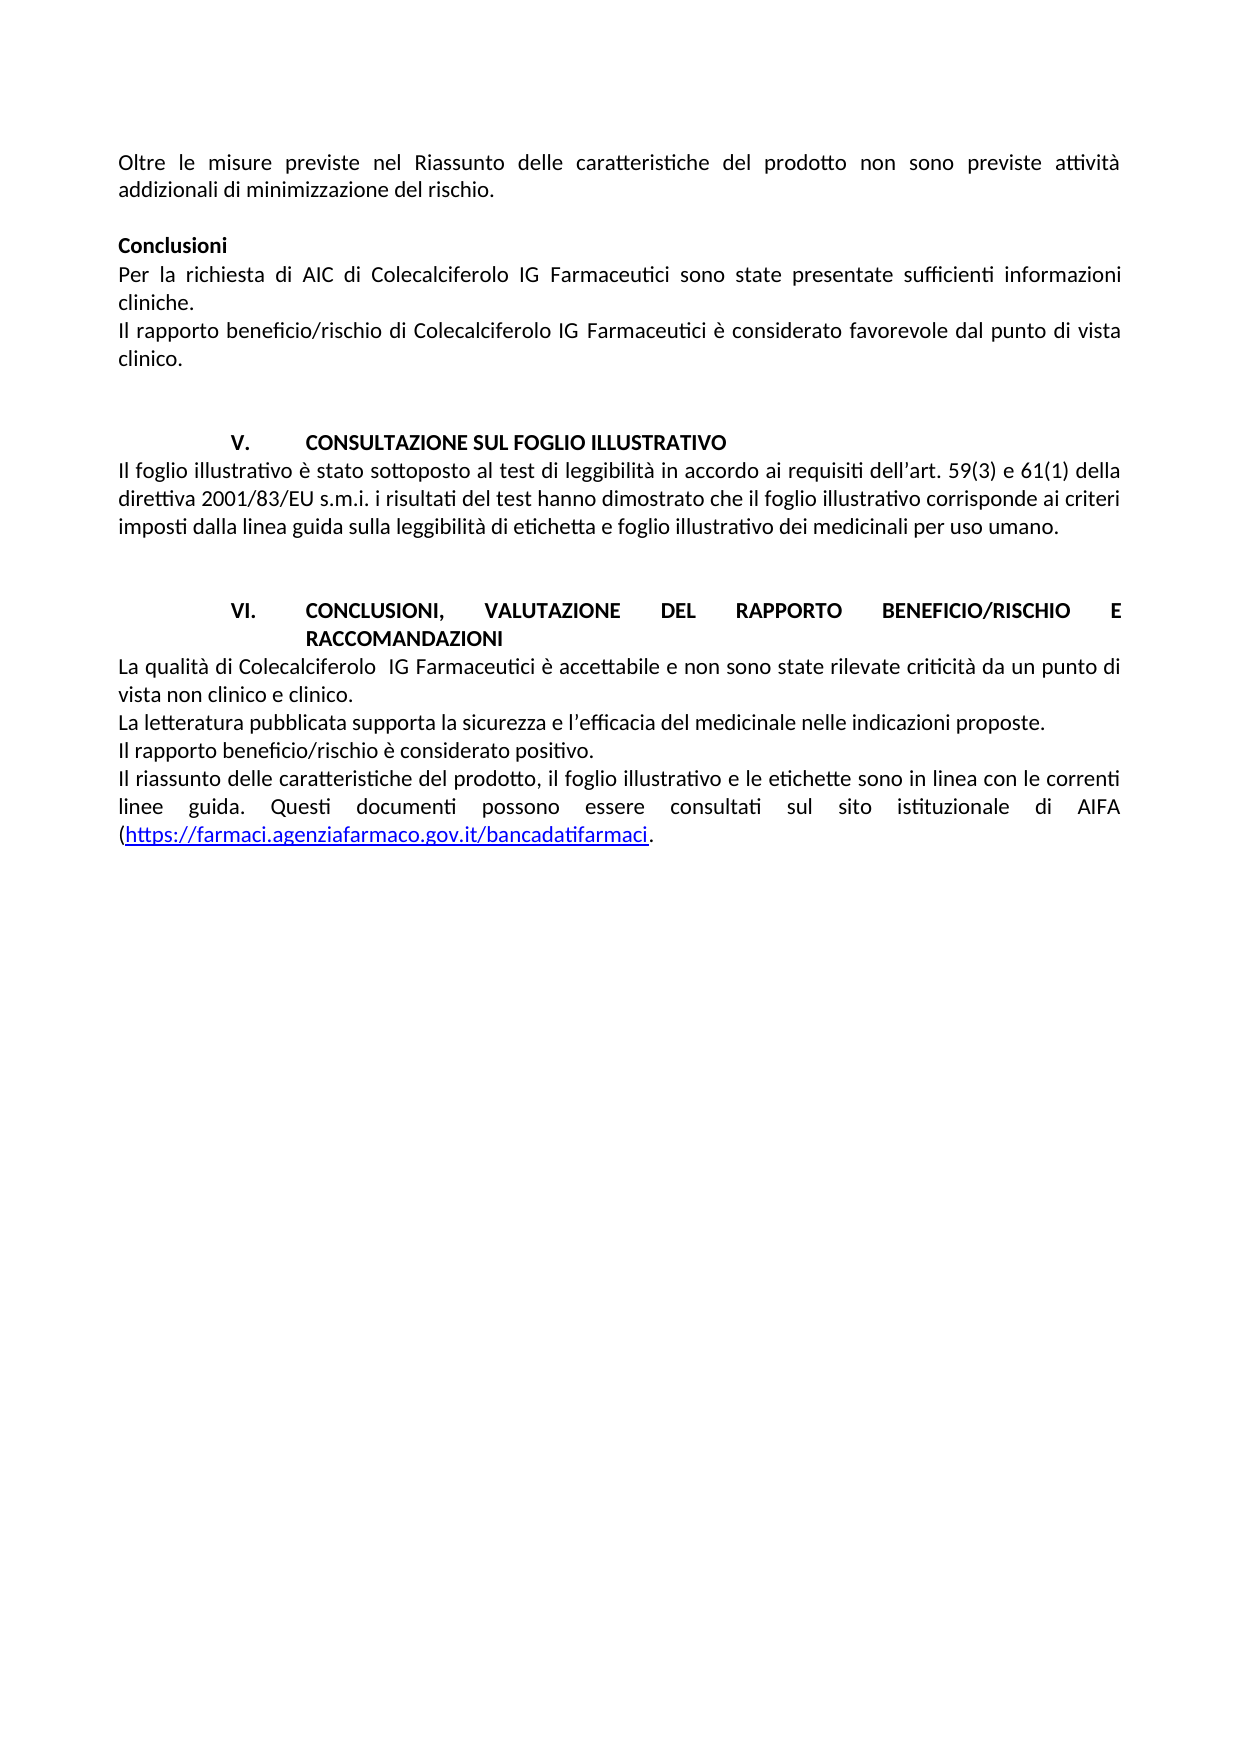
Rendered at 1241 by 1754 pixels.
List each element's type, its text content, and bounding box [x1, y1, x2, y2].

list CONSULTAZIONE SUL FOGLIO ILLUSTRATIVO [231, 428, 1122, 456]
list Il rapporto beneficio/rischio di Colecalciferolo IG Farmaceutici è considerato favorevole dal punto di vista clinico. [118, 316, 1122, 372]
text La letteratura pubblicata supporta la sicurezza e l’efficacia del medicinale nelle indicazioni proposte. [118, 708, 1122, 736]
text Il foglio illustrativo è stato sottoposto al test di leggibilità in accordo ai requisiti dell’art. 59(3) e 61(1) della direttiva 2001/83/EU s.m.i. i risultati del test hanno dimostrato che il foglio illustrativo corrisponde ai criteri imposti dalla linea guida sulla leggibilità di etichetta e foglio illustrativo dei medicinali per uso umano. [118, 456, 1122, 540]
text Il riassunto delle caratteristiche del prodotto, il foglio illustrativo e le etichette sono in linea con le correnti linee guida. Questi documenti possono essere consultati sul sito istituzionale di AIFA (https://farmaci.agenziafarmaco.gov.it/bancadatifarmaci. [118, 764, 1122, 848]
list Per la richiesta di AIC di Colecalciferolo IG Farmaceutici sono state presentate sufficienti informazioni cliniche. [118, 260, 1122, 316]
list Conclusioni [118, 232, 1122, 260]
text Il rapporto beneficio/rischio è considerato positivo. [118, 736, 1122, 764]
list CONCLUSIONI, VALUTAZIONE DEL RAPPORTO BENEFICIO/RISCHIO E RACCOMANDAZIONI [231, 596, 1122, 652]
list Oltre le misure previste nel Riassunto delle caratteristiche del prodotto non sono previste attività addizionali di minimizzazione del rischio. [118, 148, 1122, 204]
text La qualità di Colecalciferolo IG Farmaceutici è accettabile e non sono state rilevate criticità da un punto di vista non clinico e clinico. [118, 652, 1122, 708]
